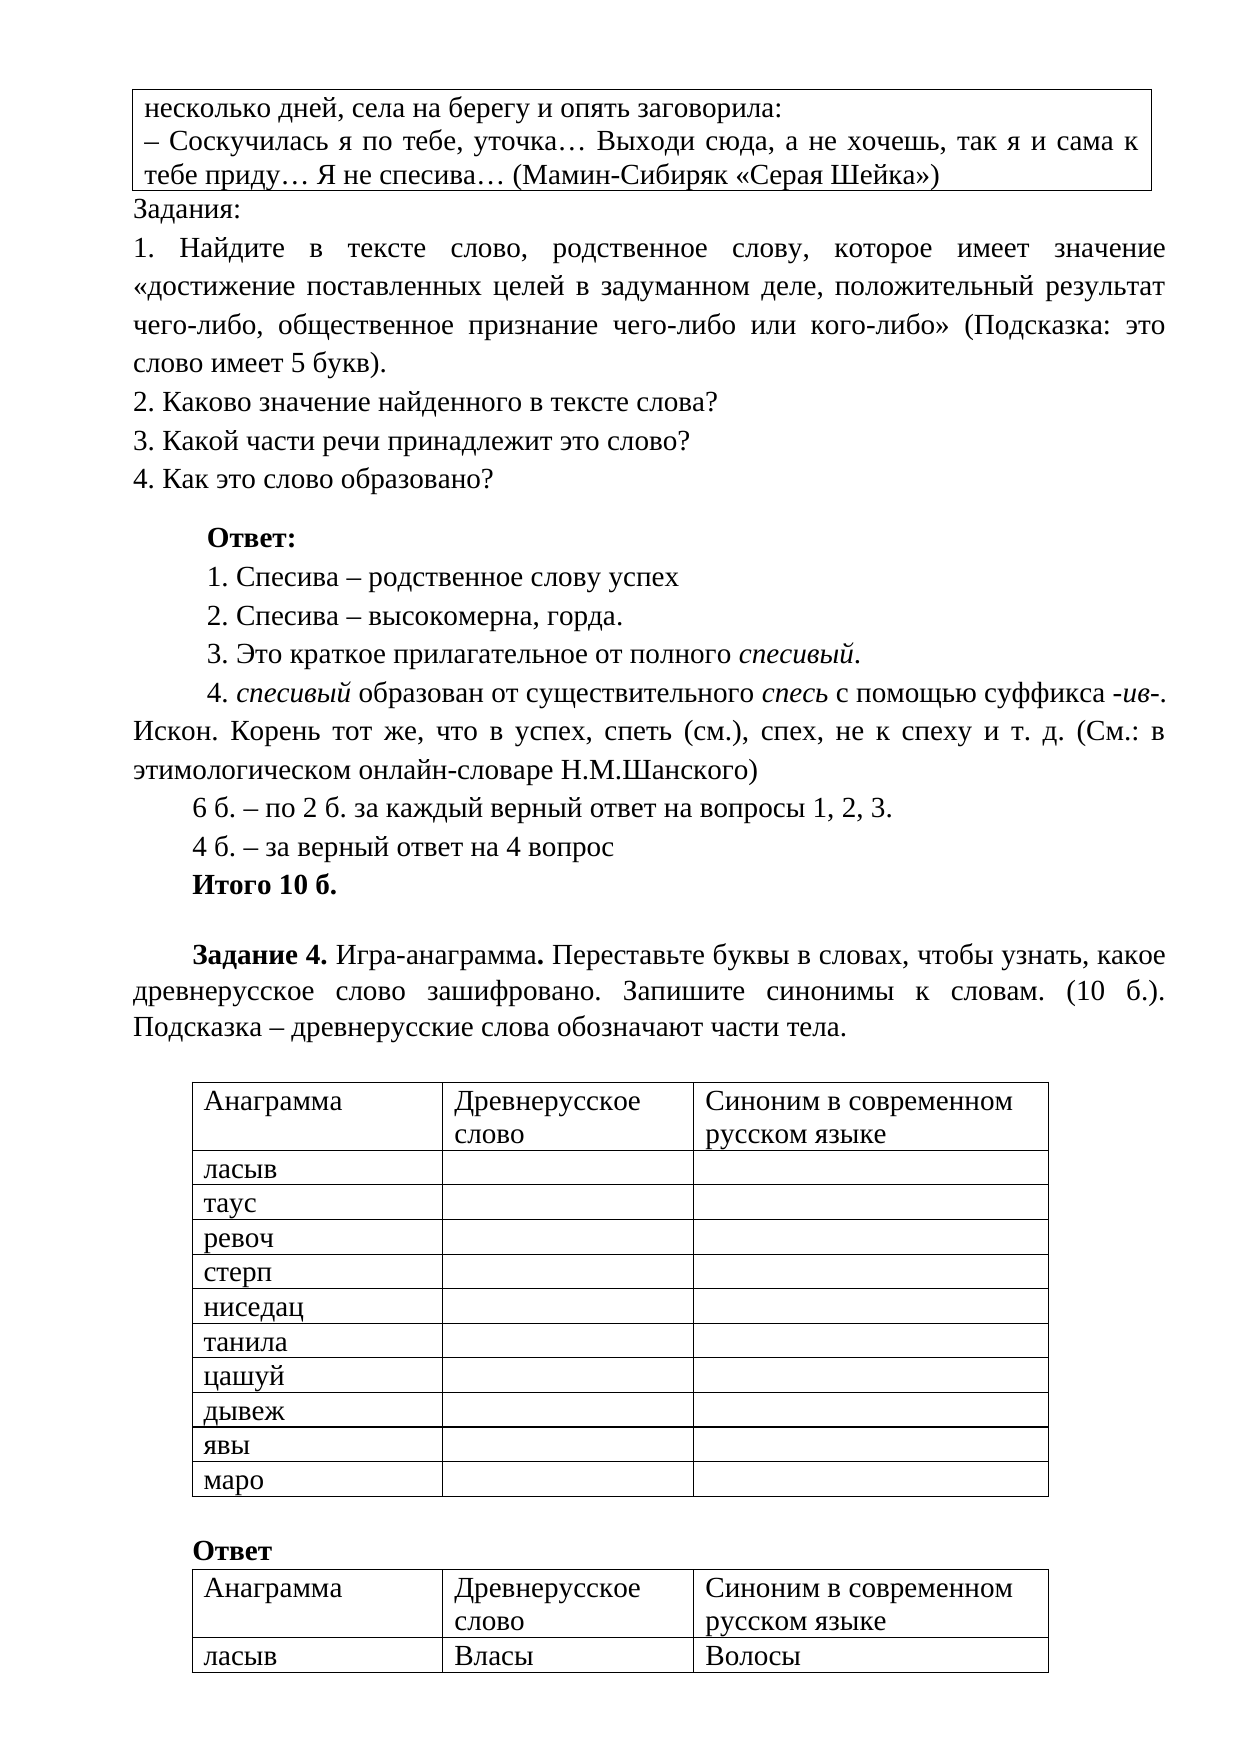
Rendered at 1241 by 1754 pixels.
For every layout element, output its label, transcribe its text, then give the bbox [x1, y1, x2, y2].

table_cell [443, 1462, 693, 1496]
text 6 б. – по 2 б. за каждый верный ответ на вопросы 1, 2, 3. [133, 790, 1167, 824]
table_header Синоним в современном русском языке [694, 1570, 1048, 1637]
table_header Древнерусское слово [443, 1083, 693, 1150]
text 2. Каково значение найденного в тексте слова? [133, 384, 1167, 418]
table_cell таус [193, 1185, 442, 1219]
table_header Анаграмма [193, 1083, 442, 1150]
text Ответ [133, 1533, 1167, 1566]
table_cell [443, 1393, 693, 1426]
table_cell [694, 1462, 1048, 1496]
table_cell [443, 1358, 693, 1392]
table_cell [443, 1428, 693, 1461]
table_cell ревоч [193, 1220, 442, 1253]
table_cell ниседац [193, 1289, 442, 1323]
table_cell танила [193, 1324, 442, 1357]
table_cell Власы [443, 1638, 693, 1672]
table_cell [694, 1358, 1048, 1392]
text 3. Это краткое прилагательное от полного спесивый. [133, 636, 1167, 670]
text 4. Как это слово образовано? [133, 461, 1167, 495]
text 3. Какой части речи принадлежит это слово? [133, 423, 1167, 456]
text 1. Спесива – родственное слову успех [133, 559, 1167, 593]
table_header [133, 90, 1151, 190]
table_cell [443, 1185, 693, 1219]
table_cell [694, 1185, 1048, 1219]
table_cell [443, 1151, 693, 1184]
table_cell [443, 1324, 693, 1357]
table_cell маро [193, 1462, 442, 1496]
text Итого 10 б. [133, 867, 1167, 901]
table_header Анаграмма [193, 1570, 442, 1637]
table_cell дывеж [193, 1393, 442, 1426]
table_cell [443, 1220, 693, 1253]
table_cell [694, 1255, 1048, 1288]
text 4. спесивый образован от существительного спесь с помощью суффикса -ив-. Искон. Корень тот же, что в успех, спеть (см.), спех, не к спеху и т. д. (См.: в этимологическом онлайн-словаре Н.М.Шанского) [133, 675, 1167, 785]
table_cell ласыв [193, 1151, 442, 1184]
table_cell [443, 1255, 693, 1288]
text 2. Спесива – высокомерна, горда. [133, 598, 1167, 631]
table_header Синоним в современном русском языке [694, 1083, 1048, 1150]
table_header Древнерусское слово [443, 1570, 693, 1637]
table_cell [694, 1428, 1048, 1461]
table_cell явы [193, 1428, 442, 1461]
text 4 б. – за верный ответ на 4 вопрос [133, 829, 1167, 862]
table_cell [694, 1289, 1048, 1323]
text Задание 4. Игра-анаграмма. Переставьте буквы в словах, чтобы узнать, какое древнерусское слово зашифровано. Запишите синонимы к словам. (10 б.). Подсказка – древнерусские слова обозначают части тела. [133, 937, 1167, 1043]
text 1. Найдите в тексте слово, родственное слову, которое имеет значение «достижение поставленных целей в задуманном деле, положительный результат чего-либо, общественное признание чего-либо или кого-либо» (Подсказка: это слово имеет 5 букв). [133, 230, 1167, 379]
table_cell [694, 1220, 1048, 1253]
table_cell [694, 1393, 1048, 1426]
table_cell [443, 1289, 693, 1323]
table_cell цашуй [193, 1358, 442, 1392]
table_cell ласыв [193, 1638, 442, 1672]
table_cell стерп [193, 1255, 442, 1288]
text Задания: [133, 191, 1167, 225]
text Ответ: [133, 521, 1167, 554]
table_cell [694, 1324, 1048, 1357]
table_cell Волосы [694, 1638, 1048, 1672]
table_cell [694, 1151, 1048, 1184]
